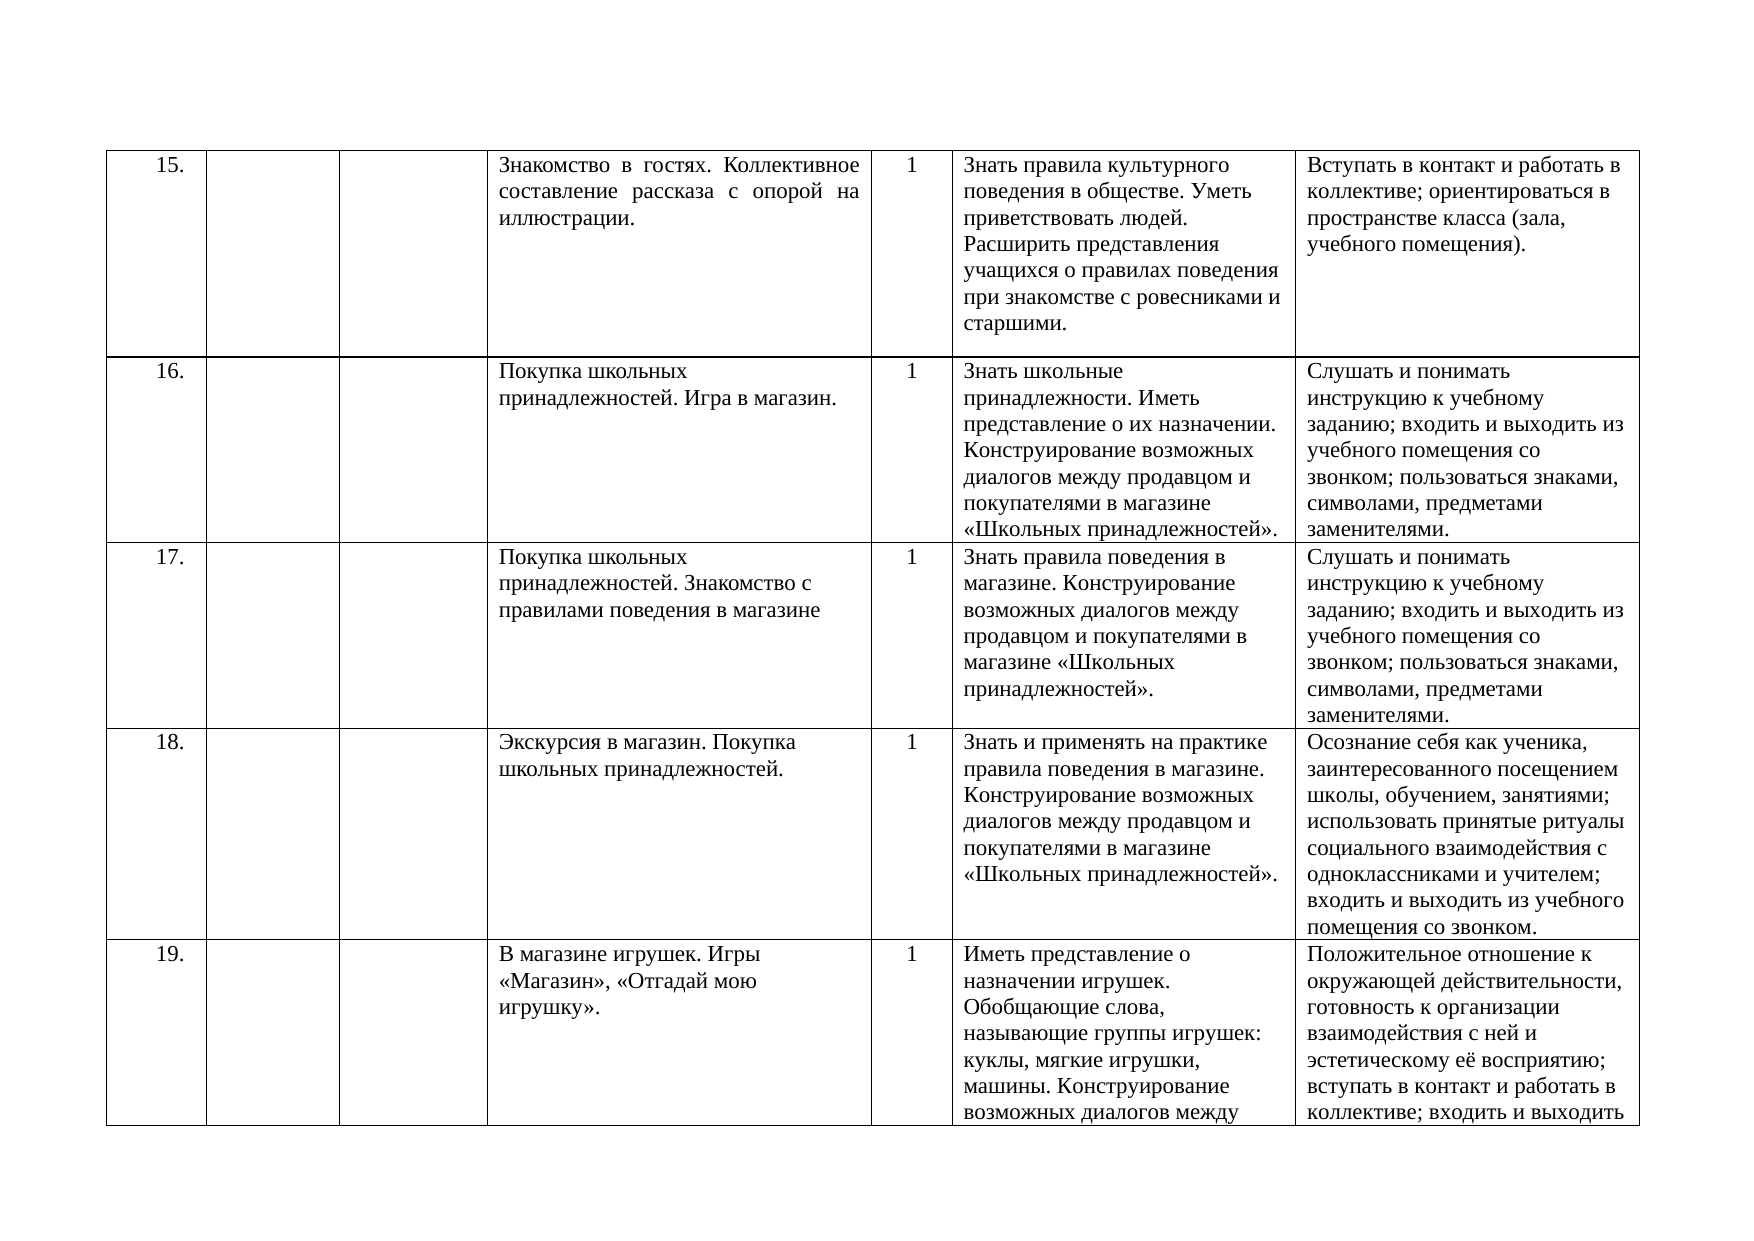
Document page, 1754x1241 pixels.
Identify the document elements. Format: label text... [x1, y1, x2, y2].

table_cell Покупка школьных принадлежностей. Игра в магазин. [488, 358, 871, 542]
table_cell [488, 940, 871, 1125]
table_cell 1 [872, 729, 952, 939]
table_cell [207, 940, 339, 1125]
table_cell 1 [872, 151, 952, 356]
table_cell [340, 940, 487, 1125]
table_cell [107, 940, 206, 1125]
table_cell [340, 729, 487, 939]
table_cell Осознание себя как ученика, заинтересованного посещением школы, обучением, занятиями; использовать принятые ритуалы социального взаимодействия с одноклассниками и учителем; входить и выходить из учебного помещения со звонком. [1296, 729, 1639, 939]
table_cell [207, 729, 339, 939]
table_cell [207, 151, 339, 356]
table_cell [340, 151, 487, 356]
table_cell [107, 358, 206, 542]
table_cell [107, 543, 206, 727]
table_cell Знать и применять на практике правила поведения в магазине. Конструирование возможных диалогов между продавцом и покупателями в магазине «Школьных принадлежностей». [953, 729, 1295, 939]
table_cell [107, 151, 206, 356]
table_cell 1 [872, 940, 952, 1125]
table_cell Экскурсия в магазин. Покупка школьных принадлежностей. [488, 729, 871, 939]
table_cell [107, 729, 206, 939]
table_cell Слушать и понимать инструкцию к учебному заданию; входить и выходить из учебного помещения со звонком; пользоваться знаками, символами, предметами заменителями. [1296, 358, 1639, 542]
table_cell 1 [872, 358, 952, 542]
table_cell Вступать в контакт и работать в коллективе; ориентироваться в пространстве класса (зала, учебного помещения). [1296, 151, 1639, 356]
table_cell [207, 543, 339, 727]
table_cell Покупка школьных принадлежностей. Знакомство с правилами поведения в магазине [488, 543, 871, 727]
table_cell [1296, 940, 1639, 1125]
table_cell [953, 940, 1295, 1125]
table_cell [953, 151, 1295, 356]
table_cell Знакомство в гостях. Коллективное составление рассказа с опорой на иллюстрации. [488, 151, 871, 356]
table_cell Слушать и понимать инструкцию к учебному заданию; входить и выходить из учебного помещения со звонком; пользоваться знаками, символами, предметами заменителями. [1296, 543, 1639, 727]
table_cell [207, 358, 339, 542]
table_cell [340, 543, 487, 727]
table_cell 1 [872, 543, 952, 727]
table_cell [340, 358, 487, 542]
table_cell Знать правила поведения в магазине. Конструирование возможных диалогов между продавцом и покупателями в магазине «Школьных принадлежностей». [953, 543, 1295, 727]
table_cell Знать школьные принадлежности. Иметь представление о их назначении. Конструирование возможных диалогов между продавцом и покупателями в магазине «Школьных принадлежностей». [953, 358, 1295, 542]
